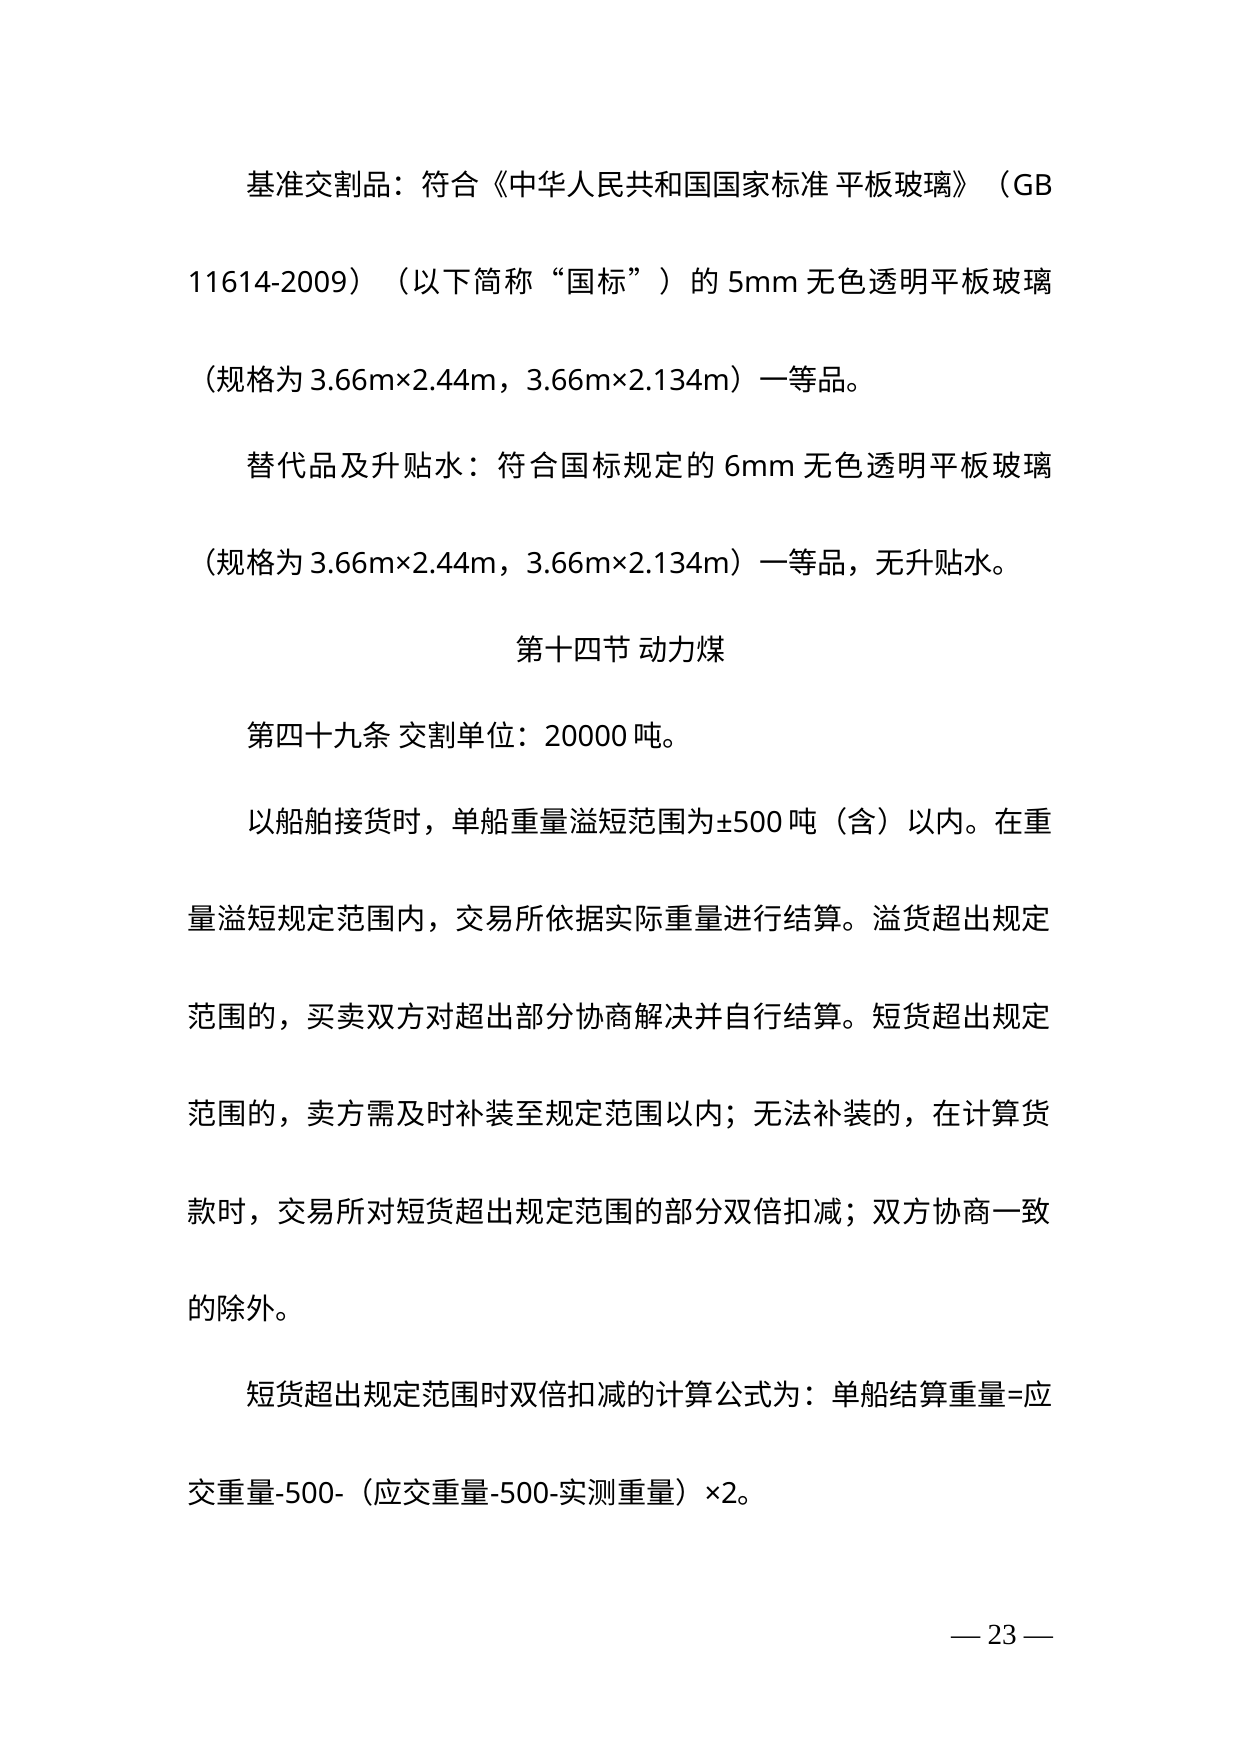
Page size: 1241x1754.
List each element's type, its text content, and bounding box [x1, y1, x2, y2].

text 短货超出规定范围时双倍扣减的计算公式为：单船结算重量=应交重量-500-（应交重量-500-实测重量）×2。 [187, 1361, 1053, 1523]
text 第四十九条 交割单位：20000吨。 [187, 701, 1053, 766]
text 以船舶接货时，单船重量溢短范围为±500吨（含）以内。在重量溢短规定范围内，交易所依据实际重量进行结算。溢货超出规定范围的，买卖双方对超出部分协商解决并自行结算。短货超出规定范围的，卖方需及时补装至规定范围以内；无法补装的，在计算货款时，交易所对短货超出规定范围的部分双倍扣减；双方协商一致的除外。 [187, 787, 1053, 1339]
text 替代品及升贴水：符合国标规定的6mm无色透明平板玻璃（规格为3.66m×2.44m，3.66m×2.134m）一等品，无升贴水。 [187, 431, 1053, 594]
text 第十四节 动力煤 [187, 615, 1053, 680]
text 基准交割品：符合《中华人民共和国国家标准 平板玻璃》（GB 11614-2009）（以下简称“国标”）的5mm无色透明平板玻璃（规格为3.66m×2.44m，3.66m×2.134m）一等品。 [187, 150, 1053, 410]
